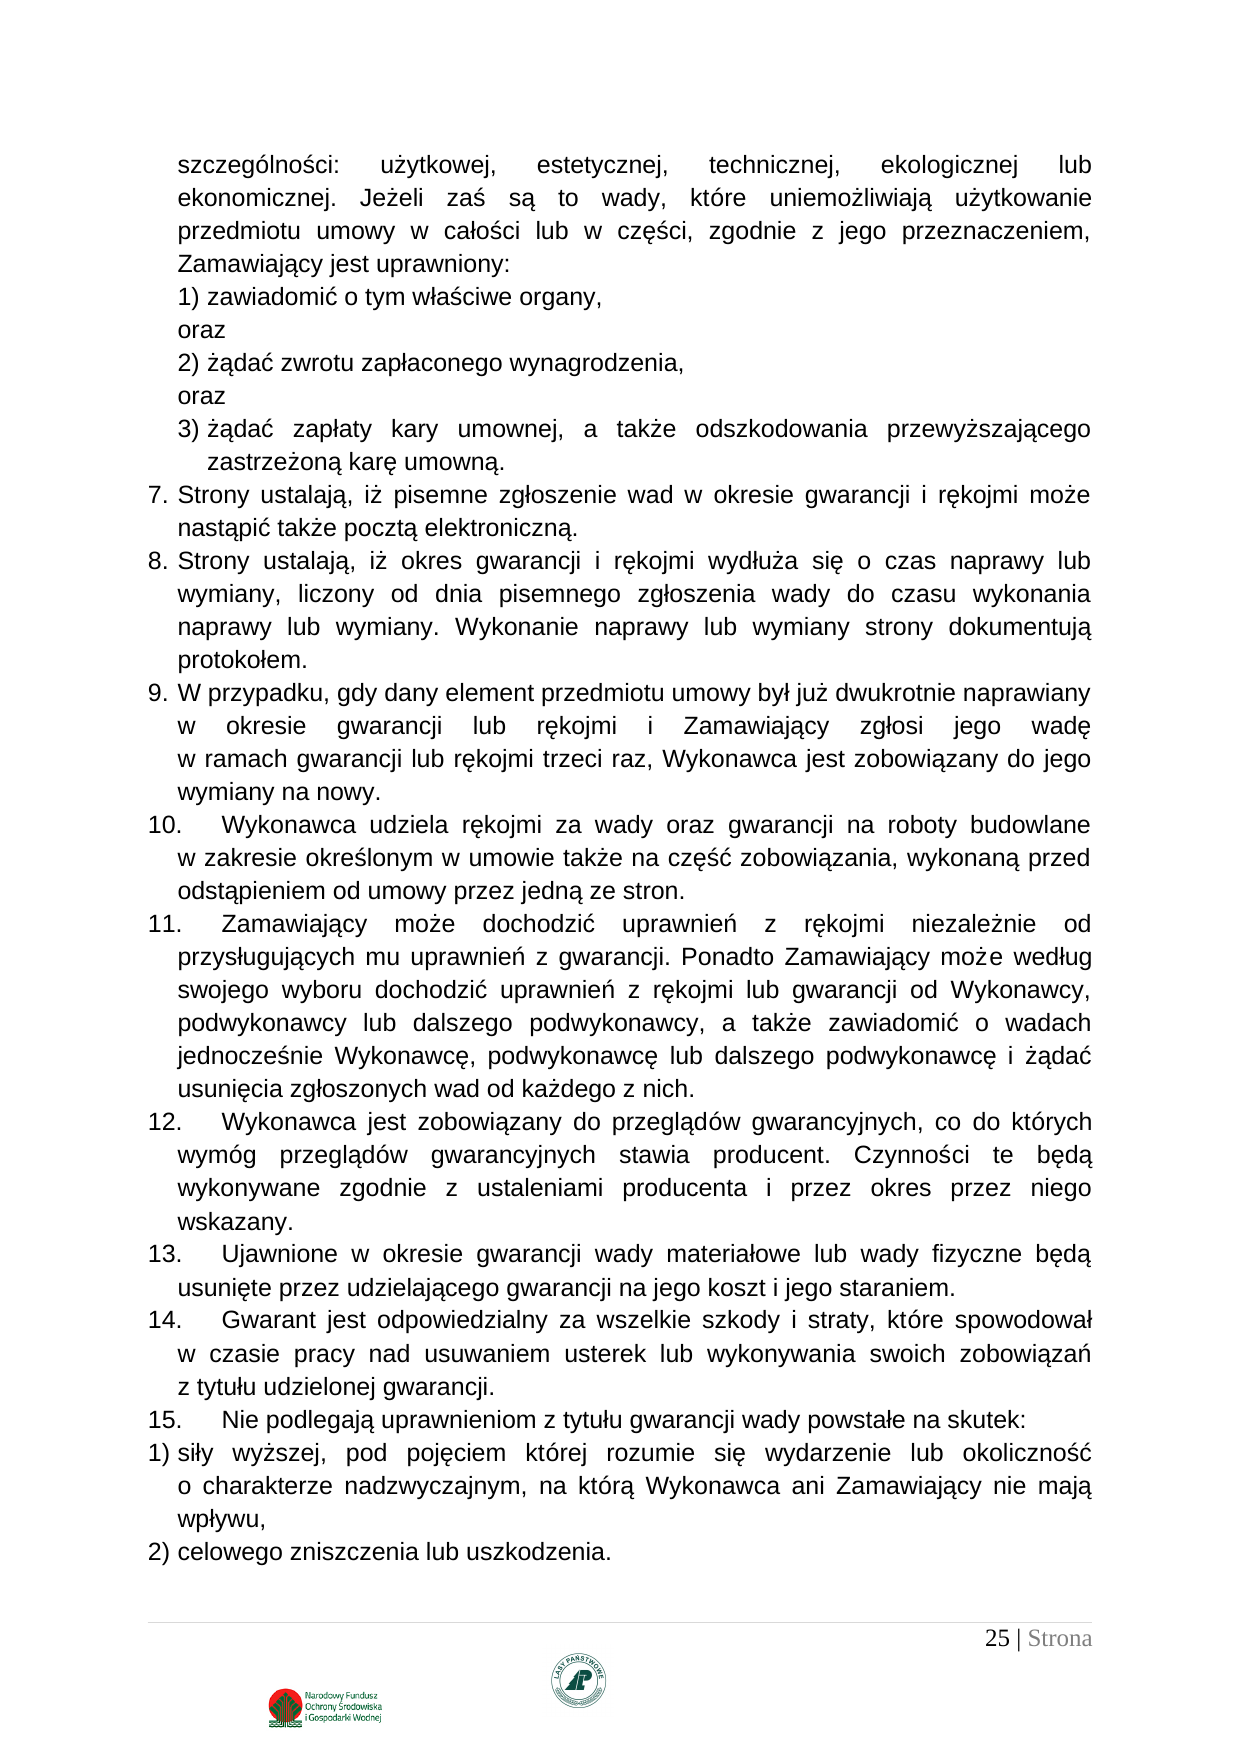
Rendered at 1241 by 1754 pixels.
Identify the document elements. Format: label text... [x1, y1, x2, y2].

list Ujawnione w okresie gwarancji wady materiałowe lub wady fizyczne będą usunięte przez udzielającego gwarancji na jego koszt i jego staraniem. [148, 1239, 1092, 1301]
list Wykonawca udziela rękojmi za wady oraz gwarancji na roboty budowlane w zakresie określonym w umowie także na część zobowiązania, wykonaną przed odstąpieniem od umowy przez jedną ze stron. [148, 810, 1092, 905]
list zawiadomić o tym właściwe organy, [177, 282, 1092, 311]
picture [542, 1644, 614, 1717]
list Nie podlegają uprawnieniom z tytułu gwarancji wady powstałe na skutek: [148, 1404, 1092, 1433]
list W przypadku, gdy dany element przedmiotu umowy był już dwukrotnie naprawiany w okresie gwarancji lub rękojmi i Zamawiający zgłosi jego wadę w ramach gwarancji lub rękojmi trzeci raz, Wykonawca jest zobowiązany do jego wymiany na nowy. [148, 678, 1092, 806]
list siły wyższej, pod pojęciem której rozumie się wydarzenie lub okoliczność o charakterze nadzwyczajnym, na którą Wykonawca ani Zamawiający nie mają wpływu, [148, 1438, 1092, 1532]
text oraz [177, 315, 1092, 344]
list celowego zniszczenia lub uszkodzenia. [148, 1537, 1092, 1565]
list Strony ustalają, iż pisemne zgłoszenie wad w okresie gwarancji i rękojmi może nastąpić także pocztą elektroniczną. [148, 480, 1092, 542]
list żądać zapłaty kary umownej, a także odszkodowania przewyższającego zastrzeżoną karę umowną. [177, 414, 1092, 476]
list Zamawiający może dochodzić uprawnień z rękojmi niezależnie od przysługujących mu uprawnień z gwarancji. Ponadto Zamawiający może według swojego wyboru dochodzić uprawnień z rękojmi lub gwarancji od Wykonawcy, podwykonawcy lub dalszego podwykonawcy, a także zawiadomić o wadach jednocześnie Wykonawcę, podwykonawcę lub dalszego podwykonawcę i żądać usunięcia zgłoszonych wad od każdego z nich. [148, 909, 1092, 1103]
list żądać zwrotu zapłaconego wynagrodzenia, [177, 348, 1092, 377]
list Wykonawca jest zobowiązany do przeglądów gwarancyjnych, co do których wymóg przeglądów gwarancyjnych stawia producent. Czynności te będą wykonywane zgodnie z ustaleniami producenta i przez okres przez niego wskazany. [148, 1107, 1092, 1235]
text oraz [177, 381, 1092, 410]
list Strony ustalają, iż okres gwarancji i rękojmi wydłuża się o czas naprawy lub wymiany, liczony od dnia pisemnego zgłoszenia wady do czasu wykonania naprawy lub wymiany. Wykonanie naprawy lub wymiany strony dokumentują protokołem. [148, 546, 1092, 674]
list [148, 150, 1092, 278]
list Gwarant jest odpowiedzialny za wszelkie szkody i straty, które spowodował w czasie pracy nad usuwaniem usterek lub wykonywania swoich zobowiązań z tytułu udzielonej gwarancji. [148, 1306, 1092, 1400]
picture [261, 1644, 389, 1754]
